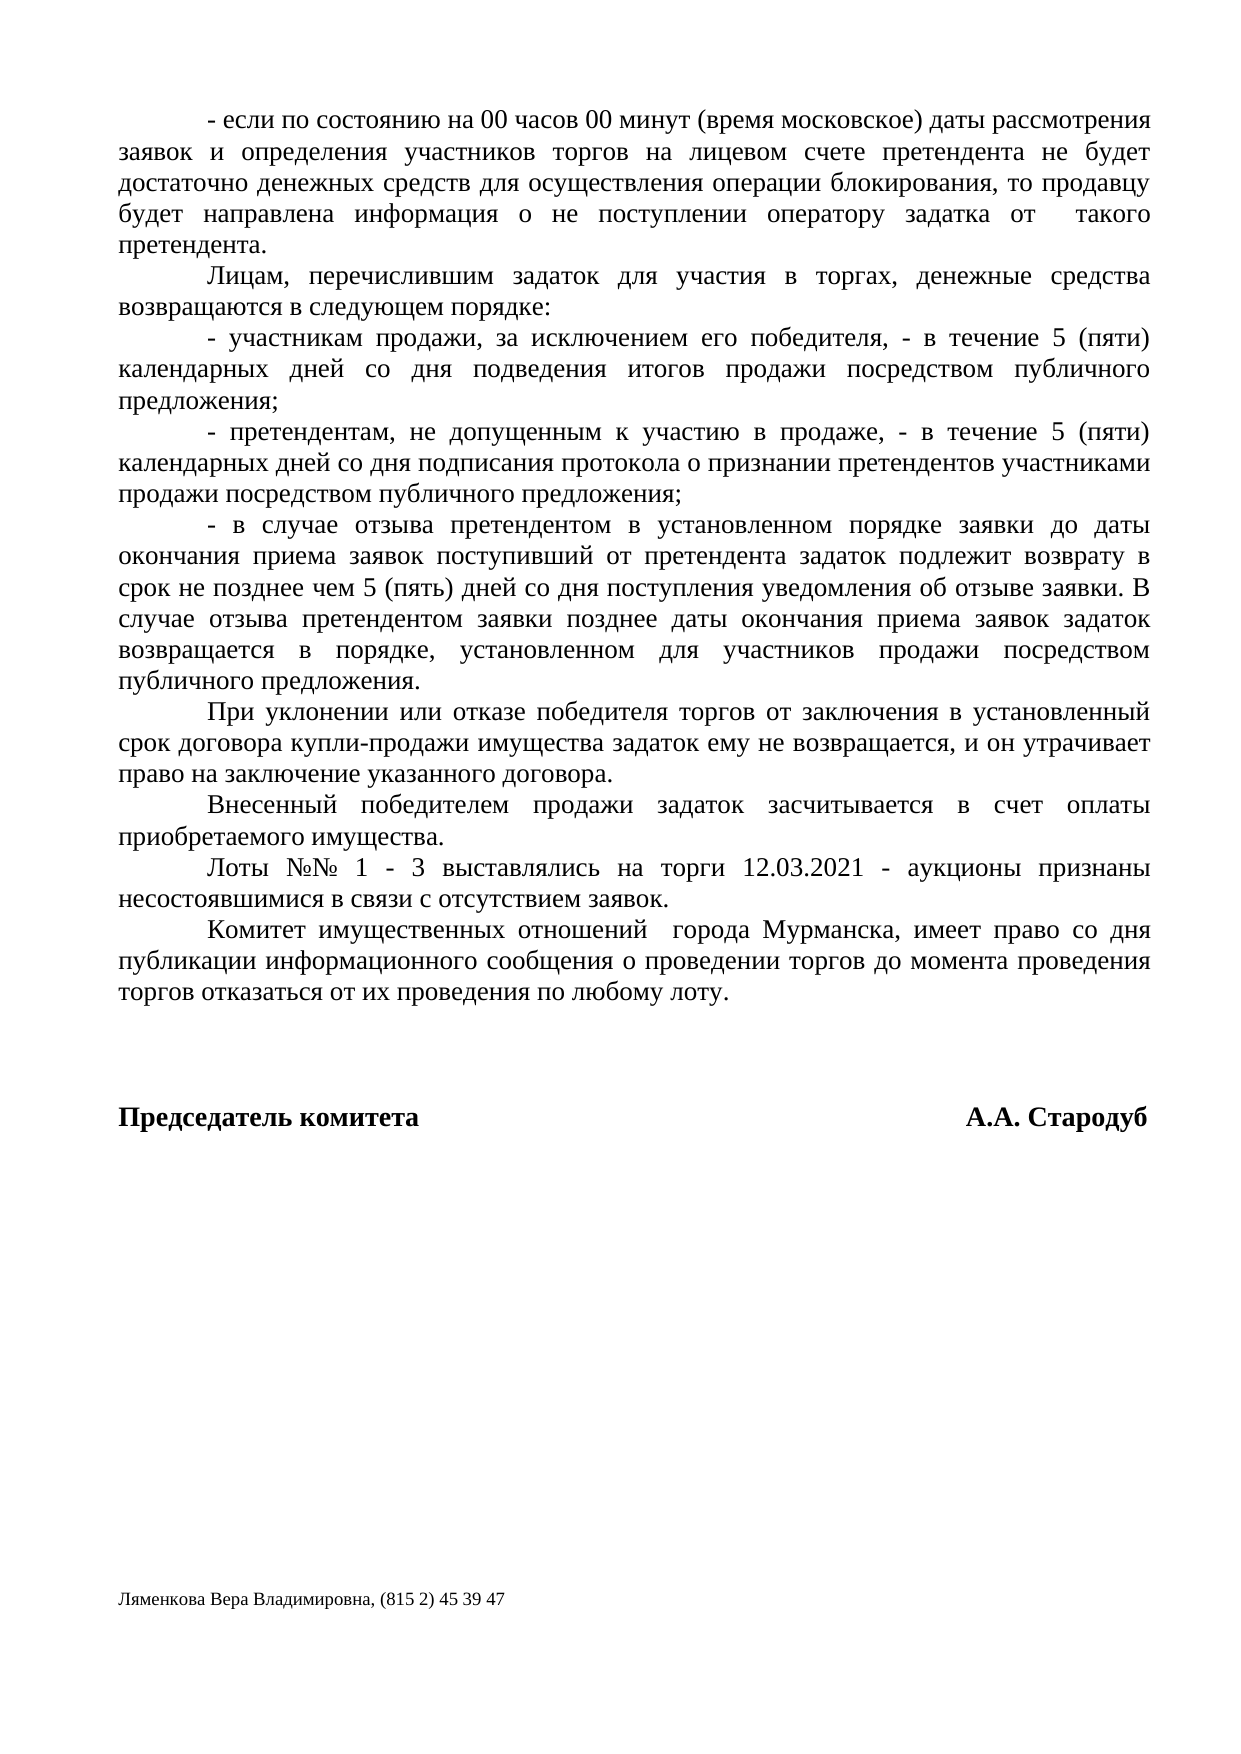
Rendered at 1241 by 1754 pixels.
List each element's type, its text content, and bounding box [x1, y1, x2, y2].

text Комитет имущественных отношений города Мурманска, имеет право со дня публикации информационного сообщения о проведении торгов до момента проведения торгов отказаться от их проведения по любому лоту. [118, 913, 1152, 1007]
text Внесенный победителем продажи задаток засчитывается в счет оплаты приобретаемого имущества. [118, 789, 1152, 851]
text Председатель комитета А.А. Стародуб [118, 1100, 1152, 1132]
text Ляменкова Вера Владимировна, (815 2) 45 39 47 [118, 1588, 1152, 1609]
text - если по состоянию на 00 часов 00 минут (время московское) даты рассмотрения заявок и определения участников торгов на лицевом счете претендента не будет достаточно денежных средств для осуществления операции блокирования, то продавцу будет направлена информация о не поступлении оператору задатка от такого претендента. [118, 103, 1152, 259]
text - участникам продажи, за исключением его победителя, - в течение 5 (пяти) календарных дней со дня подведения итогов продажи посредством публичного предложения; [118, 321, 1152, 415]
text Лоты №№ 1 - 3 выставлялись на торги 12.03.2021 - аукционы признаны несостоявшимися в связи с отсутствием заявок. [118, 851, 1152, 913]
text - в случае отзыва претендентом в установленном порядке заявки до даты окончания приема заявок поступивший от претендента задаток подлежит возврату в срок не позднее чем 5 (пять) дней со дня поступления уведомления об отзыве заявки. В случае отзыва претендентом заявки позднее даты окончания приема заявок задаток возвращается в порядке, установленном для участников продажи посредством публичного предложения. [118, 508, 1152, 695]
text При уклонении или отказе победителя торгов от заключения в установленный срок договора купли-продажи имущества задаток ему не возвращается, и он утрачивает право на заключение указанного договора. [118, 695, 1152, 789]
text Лицам, перечислившим задаток для участия в торгах, денежные средства возвращаются в следующем порядке: [118, 259, 1152, 321]
text - претендентам, не допущенным к участию в продаже, - в течение 5 (пяти) календарных дней со дня подписания протокола о признании претендентов участниками продажи посредством публичного предложения; [118, 415, 1152, 508]
